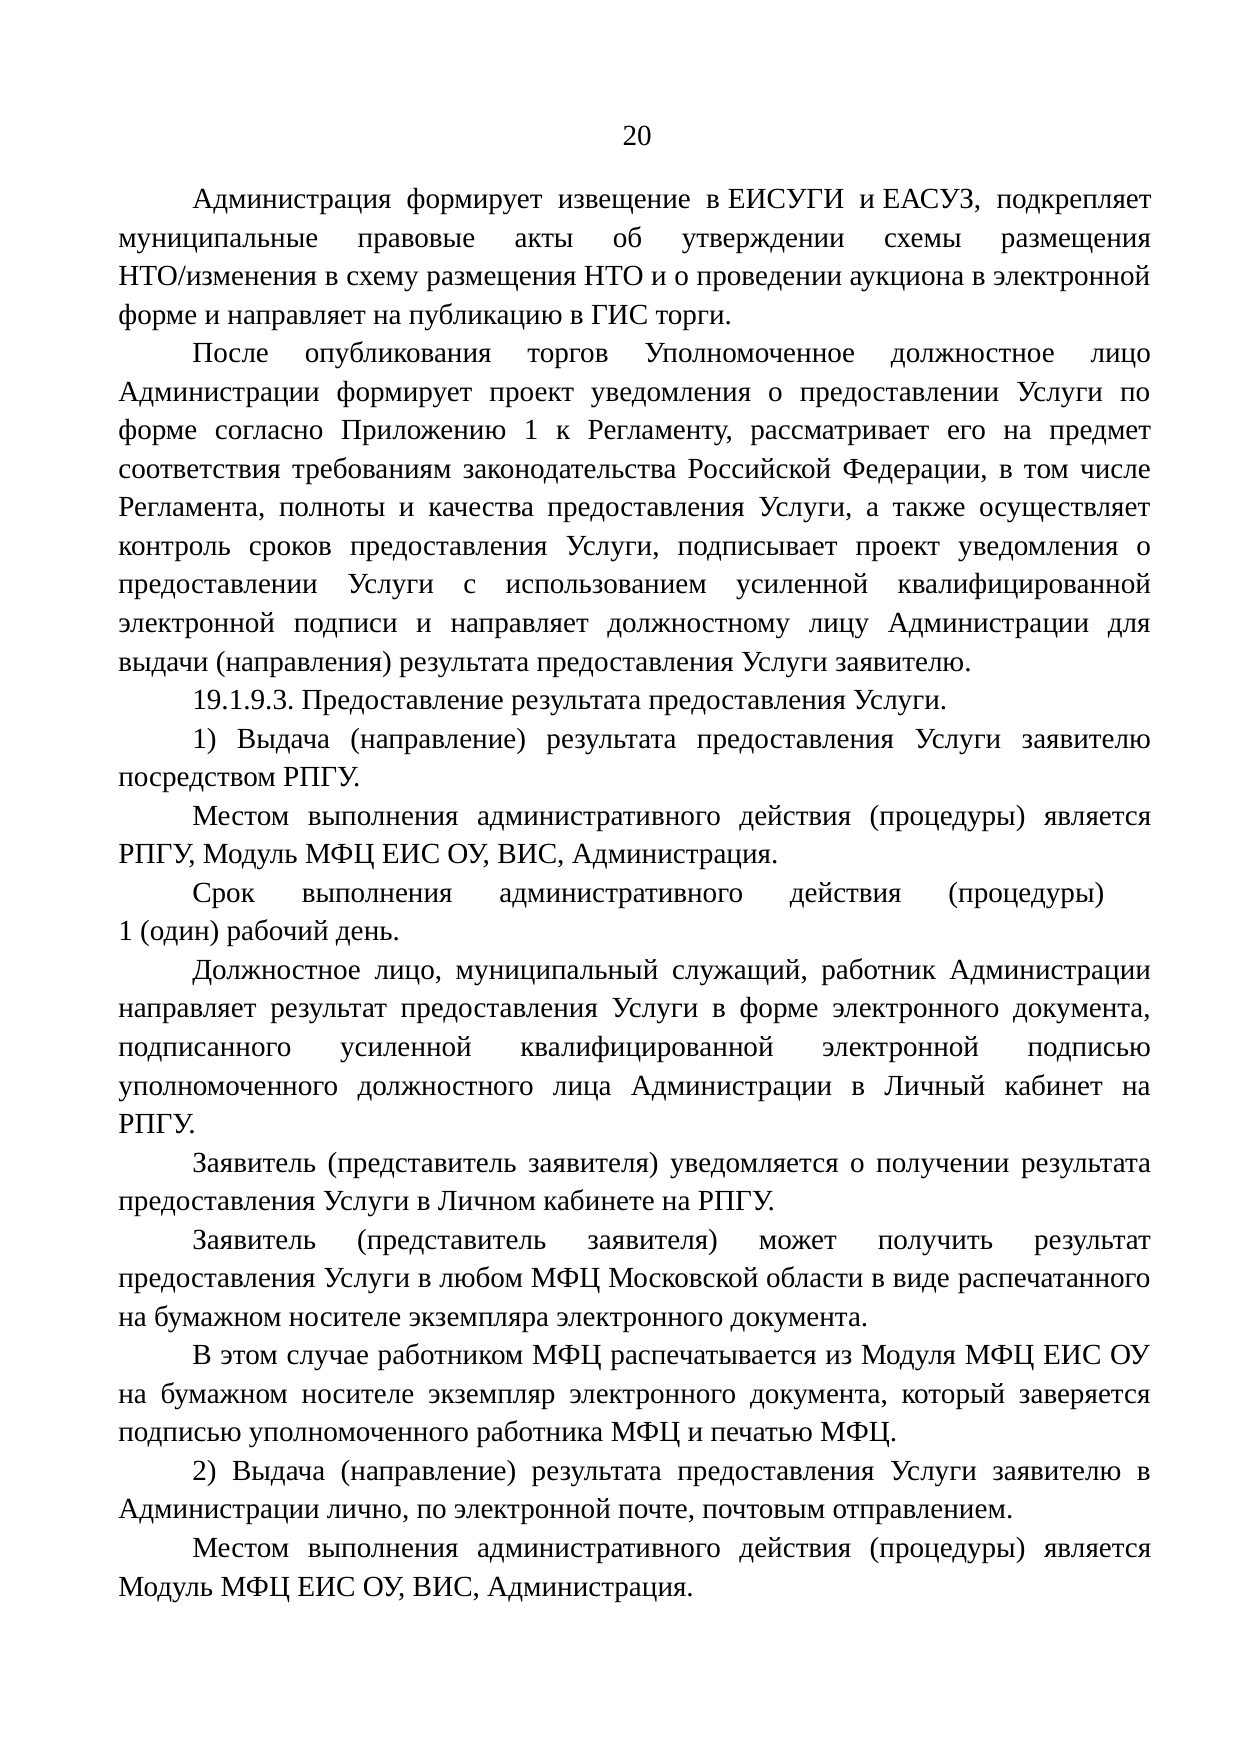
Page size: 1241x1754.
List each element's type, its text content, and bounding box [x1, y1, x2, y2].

text Заявитель (представитель заявителя) может получить результат предоставления Услуги в любом МФЦ Московской области в виде распечатанного на бумажном носителе экземпляра электронного документа. [118, 1222, 1152, 1332]
text В этом случае работником МФЦ распечатывается из Модуля МФЦ ЕИС ОУ на бумажном носителе экземпляр электронного документа, который заверяется подписью уполномоченного работника МФЦ и печатью МФЦ. [118, 1337, 1152, 1448]
text Местом выполнения административного действия (процедуры) является Модуль МФЦ ЕИС ОУ, ВИС, Администрация. [118, 1530, 1152, 1602]
text 2) Выдача (направление) результата предоставления Услуги заявителю в Администрации лично, по электронной почте, почтовым отправлением. [118, 1453, 1152, 1525]
text Местом выполнения административного действия (процедуры) является РПГУ, Модуль МФЦ ЕИС ОУ, ВИС, Администрация. [118, 798, 1152, 870]
text Должностное лицо, муниципальный служащий, работник Администрации направляет результат предоставления Услуги в форме электронного документа, подписанного усиленной квалифицированной электронной подписью уполномоченного должностного лица Администрации в Личный кабинет на РПГУ. [118, 952, 1152, 1140]
text Срок выполнения административного действия (процедуры) 1 (один) рабочий день. [118, 875, 1152, 947]
text 1) Выдача (направление) результата предоставления Услуги заявителю посредством РПГУ. [118, 721, 1152, 793]
text Администрация формирует извещение в ЕИСУГИ и ЕАСУЗ, подкрепляет муниципальные правовые акты об утверждении схемы размещения НТО/изменения в схему размещения НТО и о проведении аукциона в электронной форме и направляет на публикацию в ГИС торги. [118, 181, 1152, 330]
text После опубликования торгов Уполномоченное должностное лицо Администрации формирует проект уведомления о предоставлении Услуги по форме согласно Приложению 1 к Регламенту, рассматривает его на предмет соответствия требованиям законодательства Российской Федерации, в том числе Регламента, полноты и качества предоставления Услуги, а также осуществляет контроль сроков предоставления Услуги, подписывает проект уведомления о предоставлении Услуги с использованием усиленной квалифицированной электронной подписи и направляет должностному лицу Администрации для выдачи (направления) результата предоставления Услуги заявителю. [118, 335, 1152, 677]
text 19.1.9.3. Предоставление результата предоставления Услуги. [118, 682, 1152, 716]
text Заявитель (представитель заявителя) уведомляется о получении результата предоставления Услуги в Личном кабинете на РПГУ. [118, 1145, 1152, 1217]
